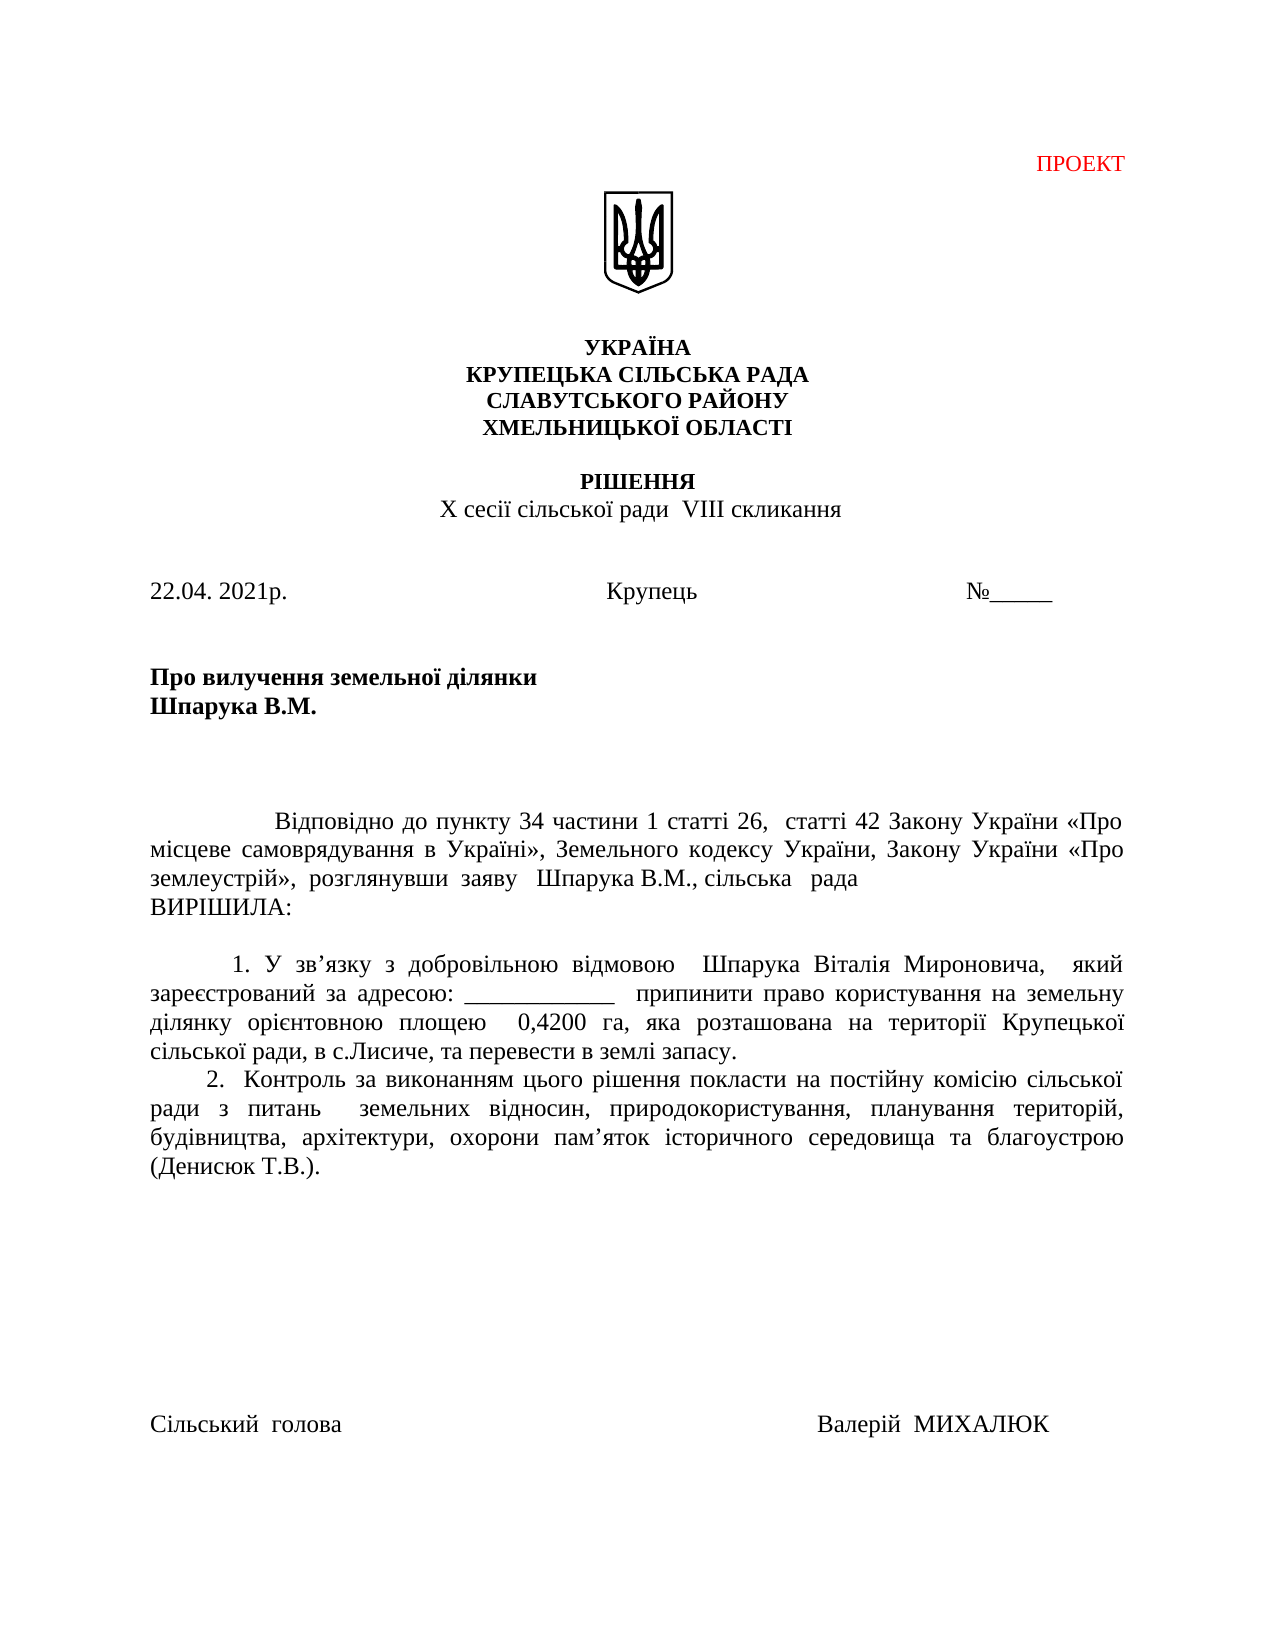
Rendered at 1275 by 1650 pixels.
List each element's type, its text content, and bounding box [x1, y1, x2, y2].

text Шпарука В.М. [150, 691, 1125, 719]
text ВИРІШИЛА: [150, 892, 1125, 921]
text ХМЕЛЬНИЦЬКОЇ ОБЛАСТІ [150, 413, 1125, 440]
text 2. Контроль за виконанням цього рішення покласти на постійну комісію сільської ради з питань земельних відносин, природокористування, планування територій, будівництва, архітектури, охорони пам’яток історичного середовища та благоустрою (Денисюк Т.В.). [150, 1064, 1125, 1179]
text Відповідно до пункту 34 частини 1 статті 26, статті 42 Закону України «Про місцеве самоврядування в Україні», Земельного кодексу України, Закону України «Про землеустрій», розглянувши заяву Шпарука В.М., сільська рада [150, 806, 1125, 892]
text ПРОЕКТ [150, 150, 1125, 176]
text РІШЕННЯ [150, 468, 1125, 494]
text Про вилучення земельної ділянки [150, 662, 1125, 691]
text Х сесії сільської ради VІІІ скликання [150, 494, 1125, 523]
text Сільський голова Валерій МИХАЛЮК [150, 1409, 1125, 1438]
text КРУПЕЦЬКА СІЛЬСЬКА РАДА [150, 361, 1125, 387]
text 1. У зв’язку з добровільною відмовою Шпарука Віталія Мироновича, який зареєстрований за адресою: ____________ припинити право користування на земельну ділянку орієнтовною площею 0,4200 га, яка розташована на території Крупецької сільської ради, в с.Лисиче, та перевести в землі запасу. [150, 949, 1125, 1064]
text 22.04. 2021р. Крупець №_____ [150, 576, 1125, 604]
text СЛАВУТСЬКОГО РАЙОНУ [150, 387, 1125, 413]
text УКРАЇНА [150, 334, 1125, 361]
